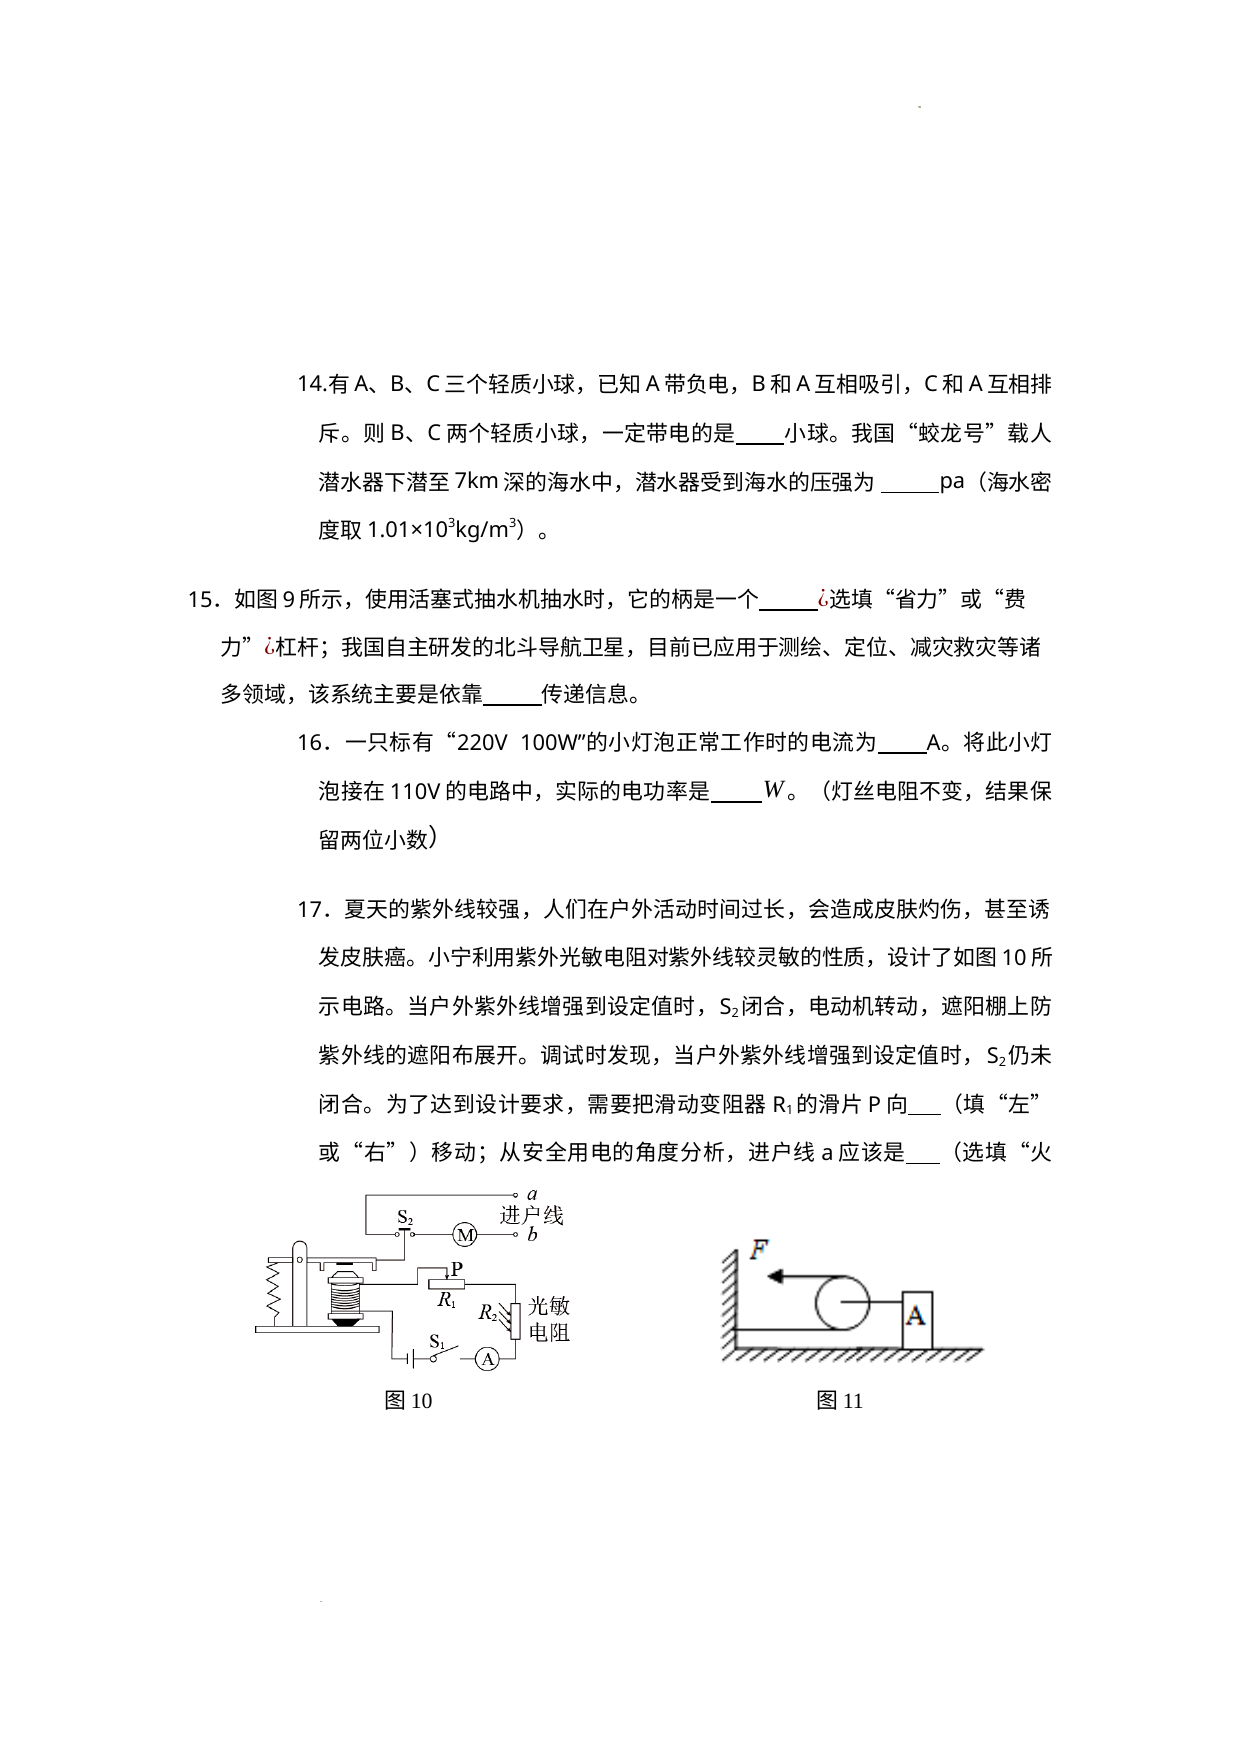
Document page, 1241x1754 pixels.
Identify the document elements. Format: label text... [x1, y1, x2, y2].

list 17．夏天的紫外线较强，人们在户外活动时间过长，会造成皮肤灼伤，甚至诱发皮肤癌。小宁利用紫外光敏电阻对紫外线较灵敏的性质，设计了如图10所示电路。当户外紫外线增强到设定值时，S2闭合，电动机转动，遮阳棚上防紫外线的遮阳布展开。调试时发现，当户外紫外线增强到设定值时，S2仍未闭合。为了达到设计要求，需要把滑动变阻器R1的滑片P向 （填“左”或“右”）移动；从安全用电的角度分析，进户线a应该是 （选填“火线”或“零线”）。 [297, 891, 1053, 1216]
list 16．一只标有“220V 100W”的小灯泡正常工作时的电流为 A。将此小灯泡接在110V的电路中，实际的电功率是 。（灯丝电阻不变，结果保留两位小数 [297, 725, 1053, 855]
picture [713, 1232, 991, 1369]
text 15．如图9所示，使用活塞式抽水机抽水时，它的柄是一个 选填“省力”或“费力”杠杆；我国自主研发的北斗导航卫星，目前已应用于测绘、定位、减灾救灾等诸多领域，该系统主要是依靠 传递信息。 [187, 582, 1053, 709]
picture [255, 1181, 571, 1371]
list 14.有A、B、C三个轻质小球，已知A带负电，B和A互相吸引，C和A互相排斥。则B、C两个轻质小球，一定带电的是 小球。我国“蛟龙号”载人潜水器下潜至7km深的海水中，潜水器受到海水的压强为 pa（海水密度取1.01×103kg/m3）。 [297, 367, 1053, 545]
